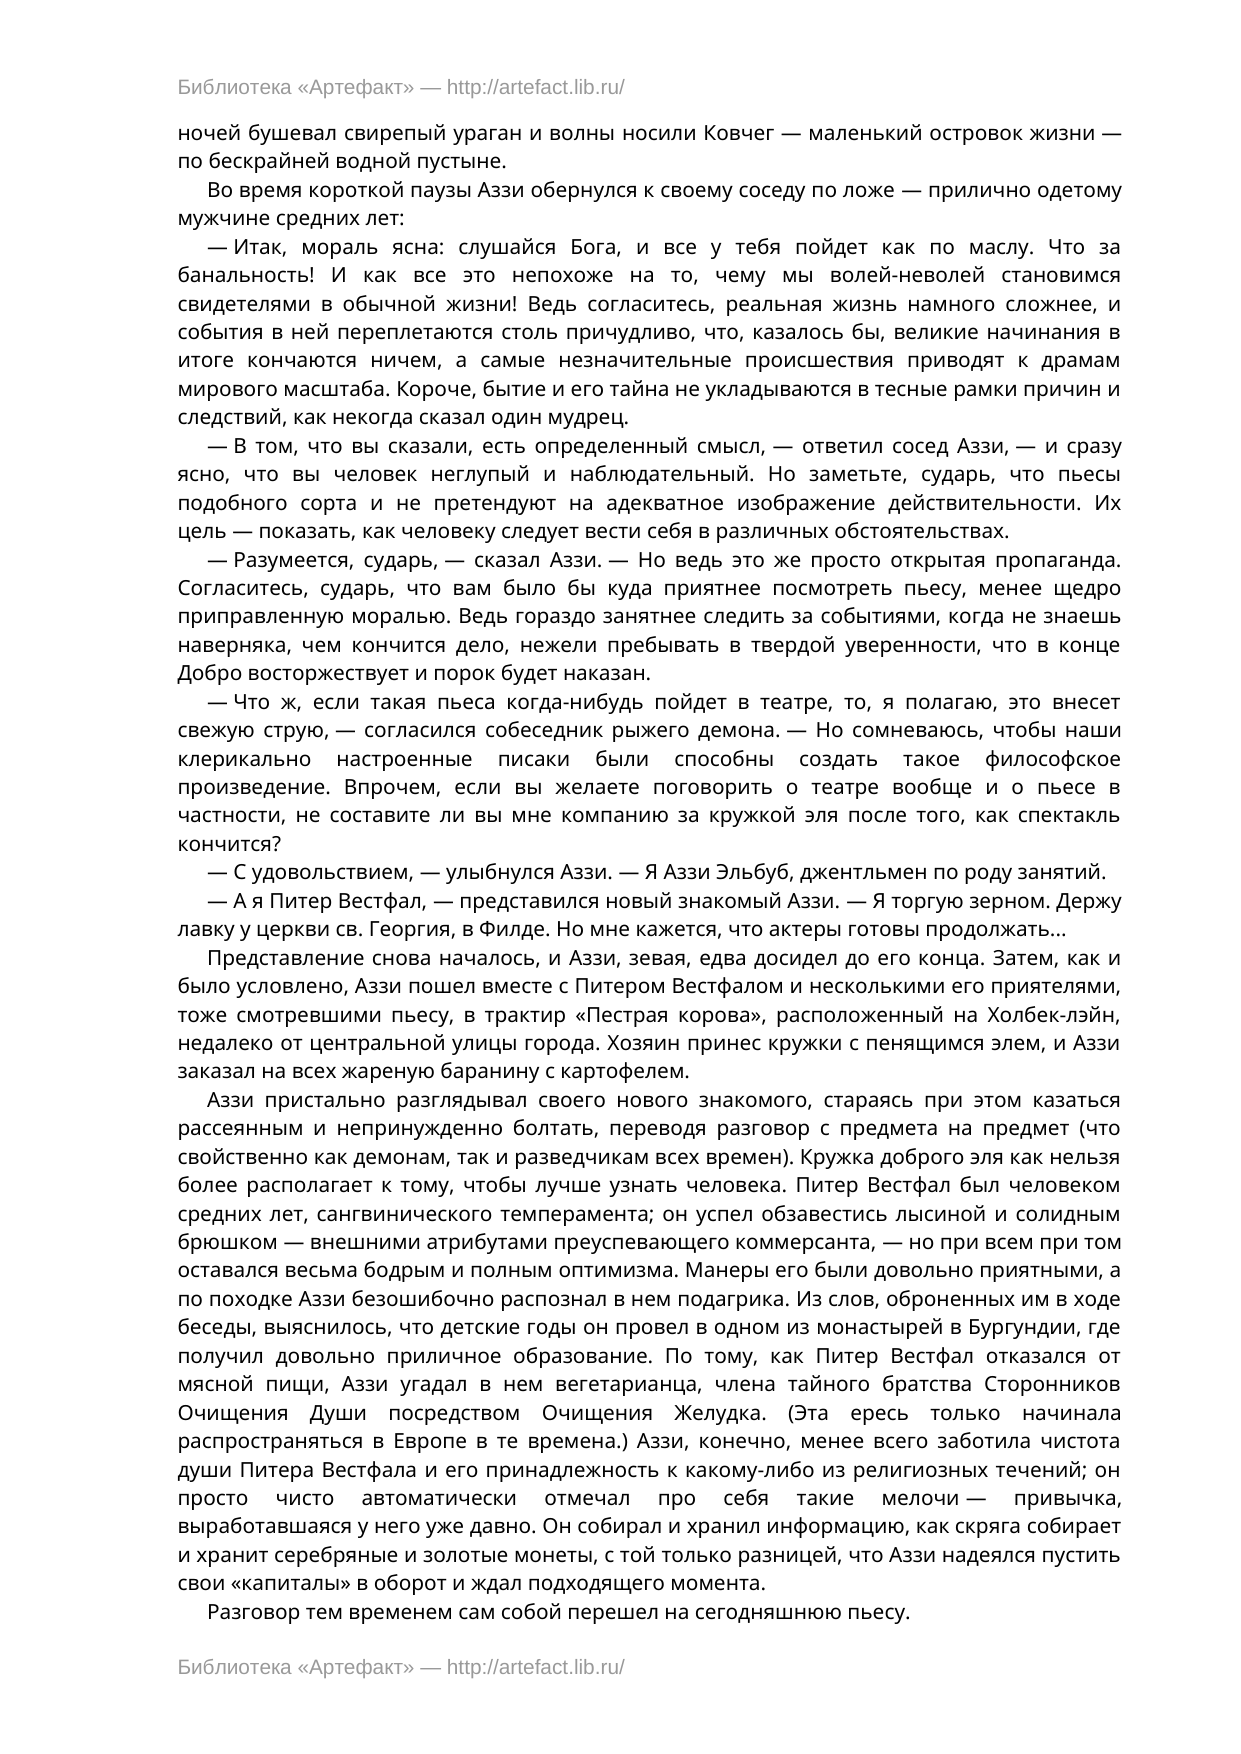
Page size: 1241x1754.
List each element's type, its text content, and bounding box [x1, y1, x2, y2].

text — В том, что вы сказали, есть определенный смысл, — ответил сосед Аззи, — и сразу ясно, что вы человек неглупый и наблюдательный. Но заметьте, сударь, что пьесы подобного сорта и не претендуют на адекватное изображение действительности. Их цель — показать, как человеку следует вести себя в различных обстоятельствах. [177, 431, 1122, 545]
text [177, 118, 1122, 175]
text — А я Питер Вестфал, — представился новый знакомый Аззи. — Я торгую зерном. Держу лавку у церкви св. Георгия, в Филде. Но мне кажется, что актеры готовы продолжать... [177, 886, 1122, 943]
text — Разумеется, сударь, — сказал Аззи. — Но ведь это же просто открытая пропаганда. Согласитесь, сударь, что вам было бы куда приятнее посмотреть пьесу, менее щедро приправленную моралью. Ведь гораздо занятнее следить за событиями, когда не знаешь наверняка, чем кончится дело, нежели пребывать в твердой уверенности, что в конце Добро восторжествует и порок будет наказан. [177, 545, 1122, 687]
text — С удовольствием, — улыбнулся Аззи. — Я Аззи Эльбуб, джентльмен по роду занятий. [177, 857, 1122, 886]
text Во время короткой паузы Аззи обернулся к своему соседу по ложе — прилично одетому мужчине средних лет: [177, 175, 1122, 232]
text — Итак, мораль ясна: слушайся Бога, и все у тебя пойдет как по маслу. Что за банальность! И как все это непохоже на то, чему мы волей-неволей становимся свидетелями в обычной жизни! Ведь согласитесь, реальная жизнь намного сложнее, и события в ней переплетаются столь причудливо, что, казалось бы, великие начинания в итоге кончаются ничем, а самые незначительные происшествия приводят к драмам мирового масштаба. Короче, бытие и его тайна не укладываются в тесные рамки причин и следствий, как некогда сказал один мудрец. [177, 232, 1122, 431]
text — Что ж, если такая пьеса когда-нибудь пойдет в театре, то, я полагаю, это внесет свежую струю, — согласился собеседник рыжего демона. — Но сомневаюсь, чтобы наши клерикально настроенные писаки были способны создать такое философское произведение. Впрочем, если вы желаете поговорить о театре вообще и о пьесе в частности, не составите ли вы мне компанию за кружкой эля после того, как спектакль кончится? [177, 687, 1122, 857]
text Представление снова началось, и Аззи, зевая, едва досидел до его конца. Затем, как и было условлено, Аззи пошел вместе с Питером Вестфалом и несколькими его приятелями, тоже смотревшими пьесу, в трактир «Пестрая корова», расположенный на Холбек-лэйн, недалеко от центральной улицы города. Хозяин принес кружки с пенящимся элем, и Аззи заказал на всех жареную баранину с картофелем. [177, 943, 1122, 1085]
text Разговор тем временем сам собой перешел на сегодняшнюю пьесу. [177, 1597, 1122, 1625]
text Аззи пристально разглядывал своего нового знакомого, стараясь при этом казаться рассеянным и непринужденно болтать, переводя разговор с предмета на предмет (что свойственно как демонам, так и разведчикам всех времен). Кружка доброго эля как нельзя более располагает к тому, чтобы лучше узнать человека. Питер Вестфал был человеком средних лет, сангвинического темперамента; он успел обзавестись лысиной и солидным брюшком — внешними атрибутами преуспевающего коммерсанта, — но при всем при том оставался весьма бодрым и полным оптимизма. Манеры его были довольно приятными, а по походке Аззи безошибочно распознал в нем подагрика. Из слов, оброненных им в ходе беседы, выяснилось, что детские годы он провел в одном из монастырей в Бургундии, где получил довольно приличное образование. По тому, как Питер Вестфал отказался от мясной пищи, Аззи угадал в нем вегетарианца, члена тайного братства Сторонников Очищения Души посредством Очищения Желудка. (Эта ересь только начинала распространяться в Европе в те времена.) Аззи, конечно, менее всего заботила чистота души Питера Вестфала и его принадлежность к какому-либо из религиозных течений; он просто чисто автоматически отмечал про себя такие мелочи — привычка, выработавшаяся у него уже давно. Он собирал и хранил информацию, как скряга собирает и хранит серебряные и золотые монеты, с той только разницей, что Аззи надеялся пустить свои «капиталы» в оборот и ждал подходящего момента. [177, 1085, 1122, 1597]
